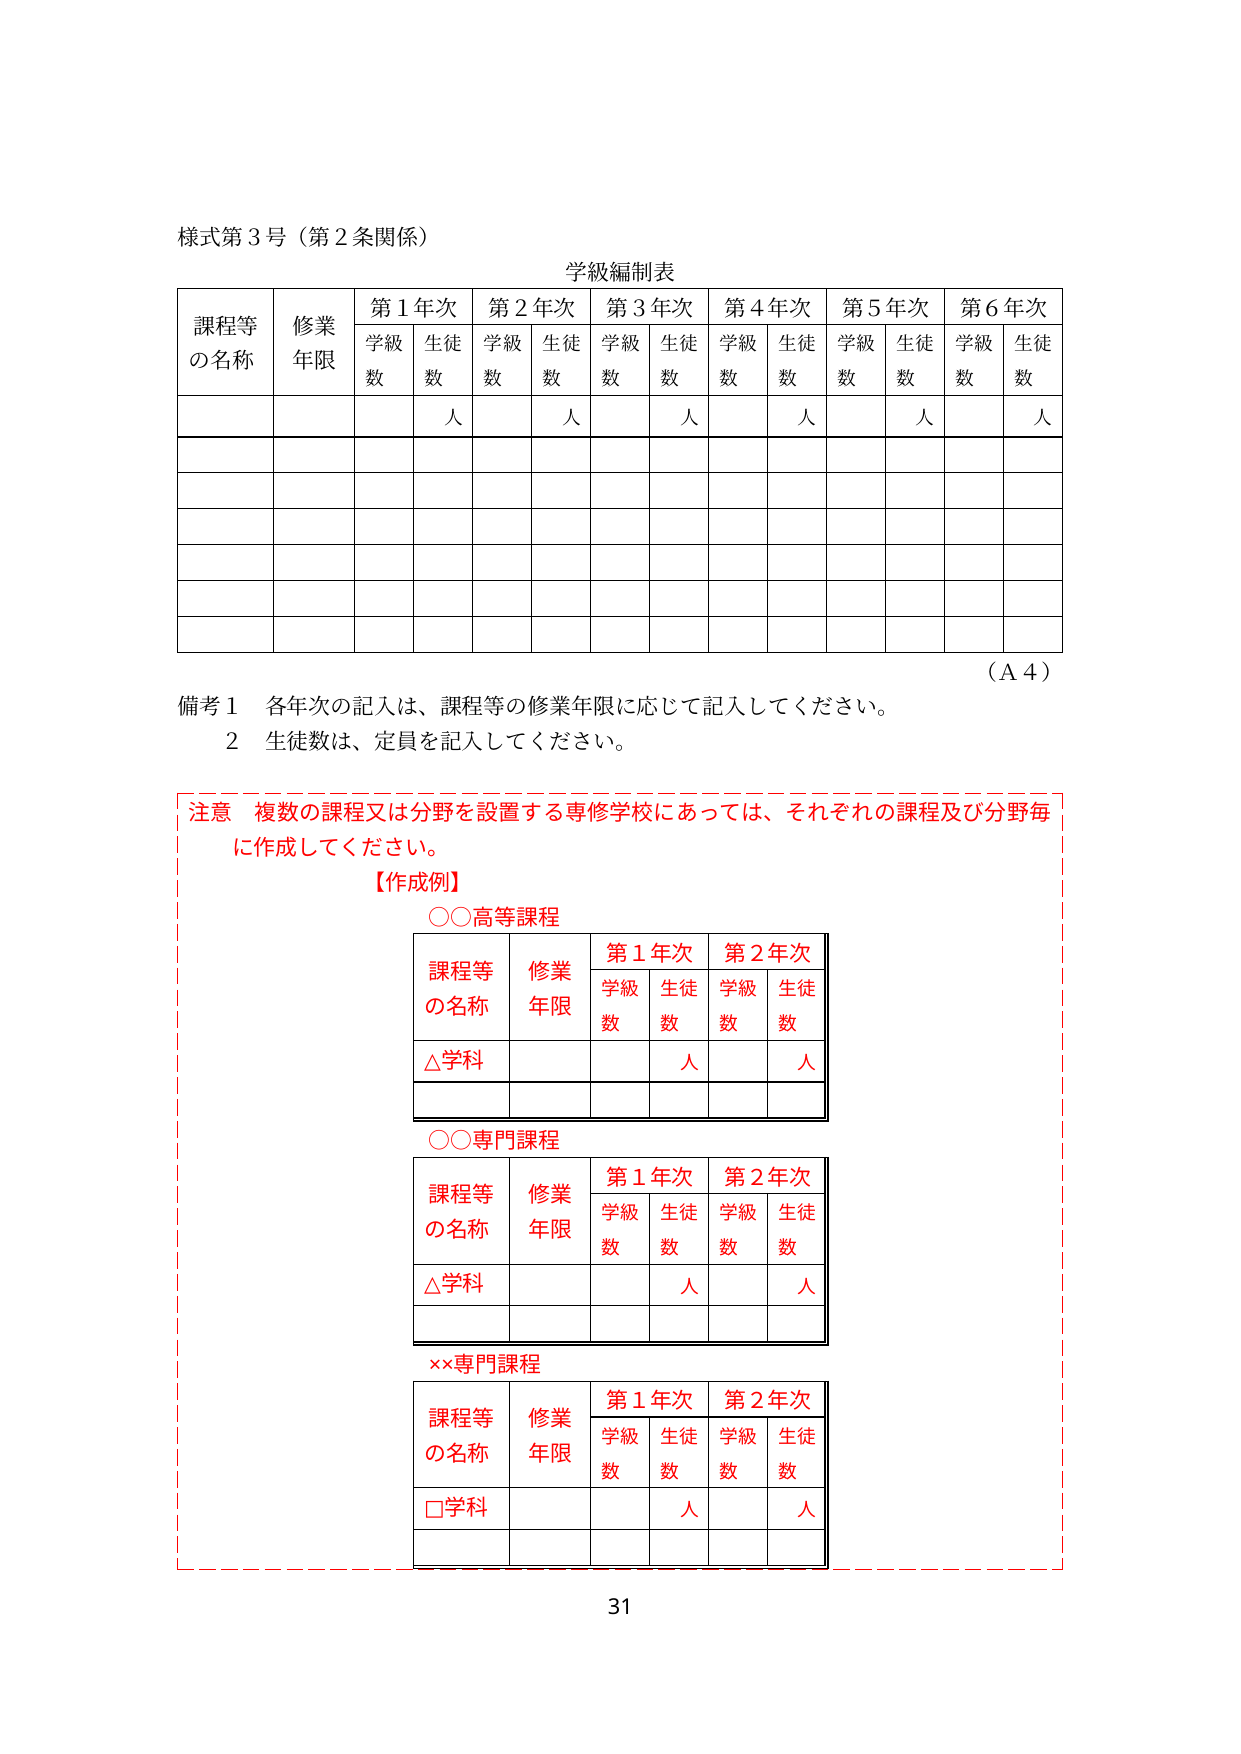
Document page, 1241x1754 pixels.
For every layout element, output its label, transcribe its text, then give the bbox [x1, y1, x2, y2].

table_cell [178, 438, 273, 472]
table_cell [1004, 617, 1062, 652]
table_cell 学級数 [945, 325, 1003, 395]
table_cell [827, 581, 885, 616]
table_cell [709, 509, 767, 544]
table_cell [827, 473, 885, 508]
table_cell [274, 581, 354, 616]
table_cell [473, 473, 531, 508]
table_cell [178, 473, 273, 508]
table_cell [473, 545, 531, 580]
table_cell [1004, 545, 1062, 580]
table_cell 学級数 [709, 325, 767, 395]
text ２ 生徒数は、定員を記入してください。 [177, 723, 1063, 758]
table_cell [355, 438, 413, 472]
table_cell [473, 438, 531, 472]
text 備考１ 各年次の記入は、課程等の修業年限に応じて記入してください。 [177, 688, 1063, 723]
table_header 第４年次 [709, 289, 826, 324]
table_cell [650, 581, 708, 616]
table_cell [414, 509, 472, 544]
table_cell [1004, 438, 1062, 472]
table_header 第５年次 [827, 289, 944, 324]
table_cell [709, 396, 767, 436]
table_cell [414, 617, 472, 652]
table_cell 人 [768, 396, 826, 436]
table_cell [591, 509, 649, 544]
table_cell [1004, 509, 1062, 544]
text 様式第３号（第２条関係） [177, 218, 1063, 253]
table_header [178, 793, 1062, 1569]
table_cell [532, 617, 590, 652]
table_cell [886, 545, 944, 580]
table_cell [1004, 581, 1062, 616]
table_cell [768, 617, 826, 652]
table_cell [650, 509, 708, 544]
table_cell [274, 617, 354, 652]
table_cell [886, 438, 944, 472]
table_cell [709, 581, 767, 616]
table_cell [355, 617, 413, 652]
table_cell [1004, 473, 1062, 508]
table_cell [532, 545, 590, 580]
table_cell [827, 509, 885, 544]
table_cell [178, 581, 273, 616]
table_cell 学級数 [827, 325, 885, 395]
table_cell [178, 396, 273, 436]
table_cell 人 [1004, 396, 1062, 436]
table_cell [532, 438, 590, 472]
table_cell [827, 438, 885, 472]
table_cell [532, 473, 590, 508]
table_cell [414, 581, 472, 616]
table_header 課程等 の名称 [178, 289, 273, 395]
table_cell [768, 438, 826, 472]
table_cell [414, 473, 472, 508]
table_cell [709, 617, 767, 652]
table_cell [355, 396, 413, 436]
table_cell [414, 545, 472, 580]
table_cell [709, 473, 767, 508]
table_cell [532, 581, 590, 616]
table_cell 生徒数 [768, 325, 826, 395]
table_cell [768, 509, 826, 544]
table_cell [945, 581, 1003, 616]
table_cell [768, 581, 826, 616]
table_header 第２年次 [473, 289, 590, 324]
table_cell [355, 473, 413, 508]
table_cell 学級数 [591, 325, 649, 395]
table_cell [591, 473, 649, 508]
table_cell [945, 396, 1003, 436]
table_cell [473, 617, 531, 652]
table_cell [591, 617, 649, 652]
table_cell [355, 545, 413, 580]
table_cell [886, 473, 944, 508]
table_cell [945, 617, 1003, 652]
table_cell [473, 396, 531, 436]
table_cell [945, 473, 1003, 508]
table_cell [591, 438, 649, 472]
table_cell [886, 617, 944, 652]
table_cell 生徒数 [1004, 325, 1062, 395]
table_header 第６年次 [945, 289, 1062, 324]
table_cell [473, 509, 531, 544]
table_cell [414, 438, 472, 472]
text 学級編制表 [177, 253, 1063, 288]
table_header 修業年限 [274, 289, 354, 395]
table_cell 人 [886, 396, 944, 436]
table_cell [650, 438, 708, 472]
table_cell [274, 438, 354, 472]
table_cell [274, 396, 354, 436]
table_cell 生徒数 [414, 325, 472, 395]
table_cell [274, 545, 354, 580]
table_cell [709, 438, 767, 472]
table_cell [591, 545, 649, 580]
table_cell [178, 617, 273, 652]
table_cell [473, 581, 531, 616]
table_cell [532, 509, 590, 544]
table_cell [827, 396, 885, 436]
table_cell [355, 509, 413, 544]
table_cell 生徒数 [532, 325, 590, 395]
table_cell [650, 545, 708, 580]
table_cell [591, 396, 649, 436]
table_cell [827, 617, 885, 652]
table_cell [650, 617, 708, 652]
text （Ａ４） [177, 653, 1063, 688]
table_cell 人 [414, 396, 472, 436]
table_cell 人 [532, 396, 590, 436]
table_cell [178, 545, 273, 580]
table_cell [827, 545, 885, 580]
table_cell [886, 581, 944, 616]
table_cell [768, 545, 826, 580]
table_cell [650, 473, 708, 508]
table_cell [768, 473, 826, 508]
table_cell 学級数 [355, 325, 413, 395]
table_header 第３年次 [591, 289, 708, 324]
table_cell [274, 473, 354, 508]
table_cell [178, 509, 273, 544]
table_header 第１年次 [355, 289, 472, 324]
table_cell [945, 545, 1003, 580]
table_cell 人 [650, 396, 708, 436]
table_cell [591, 581, 649, 616]
table_cell [945, 438, 1003, 472]
table_cell [355, 581, 413, 616]
table_cell 生徒数 [886, 325, 944, 395]
table_cell [709, 545, 767, 580]
table_cell 生徒数 [650, 325, 708, 395]
table_cell [945, 509, 1003, 544]
table_cell [886, 509, 944, 544]
table_cell [274, 509, 354, 544]
table_cell 学級数 [473, 325, 531, 395]
